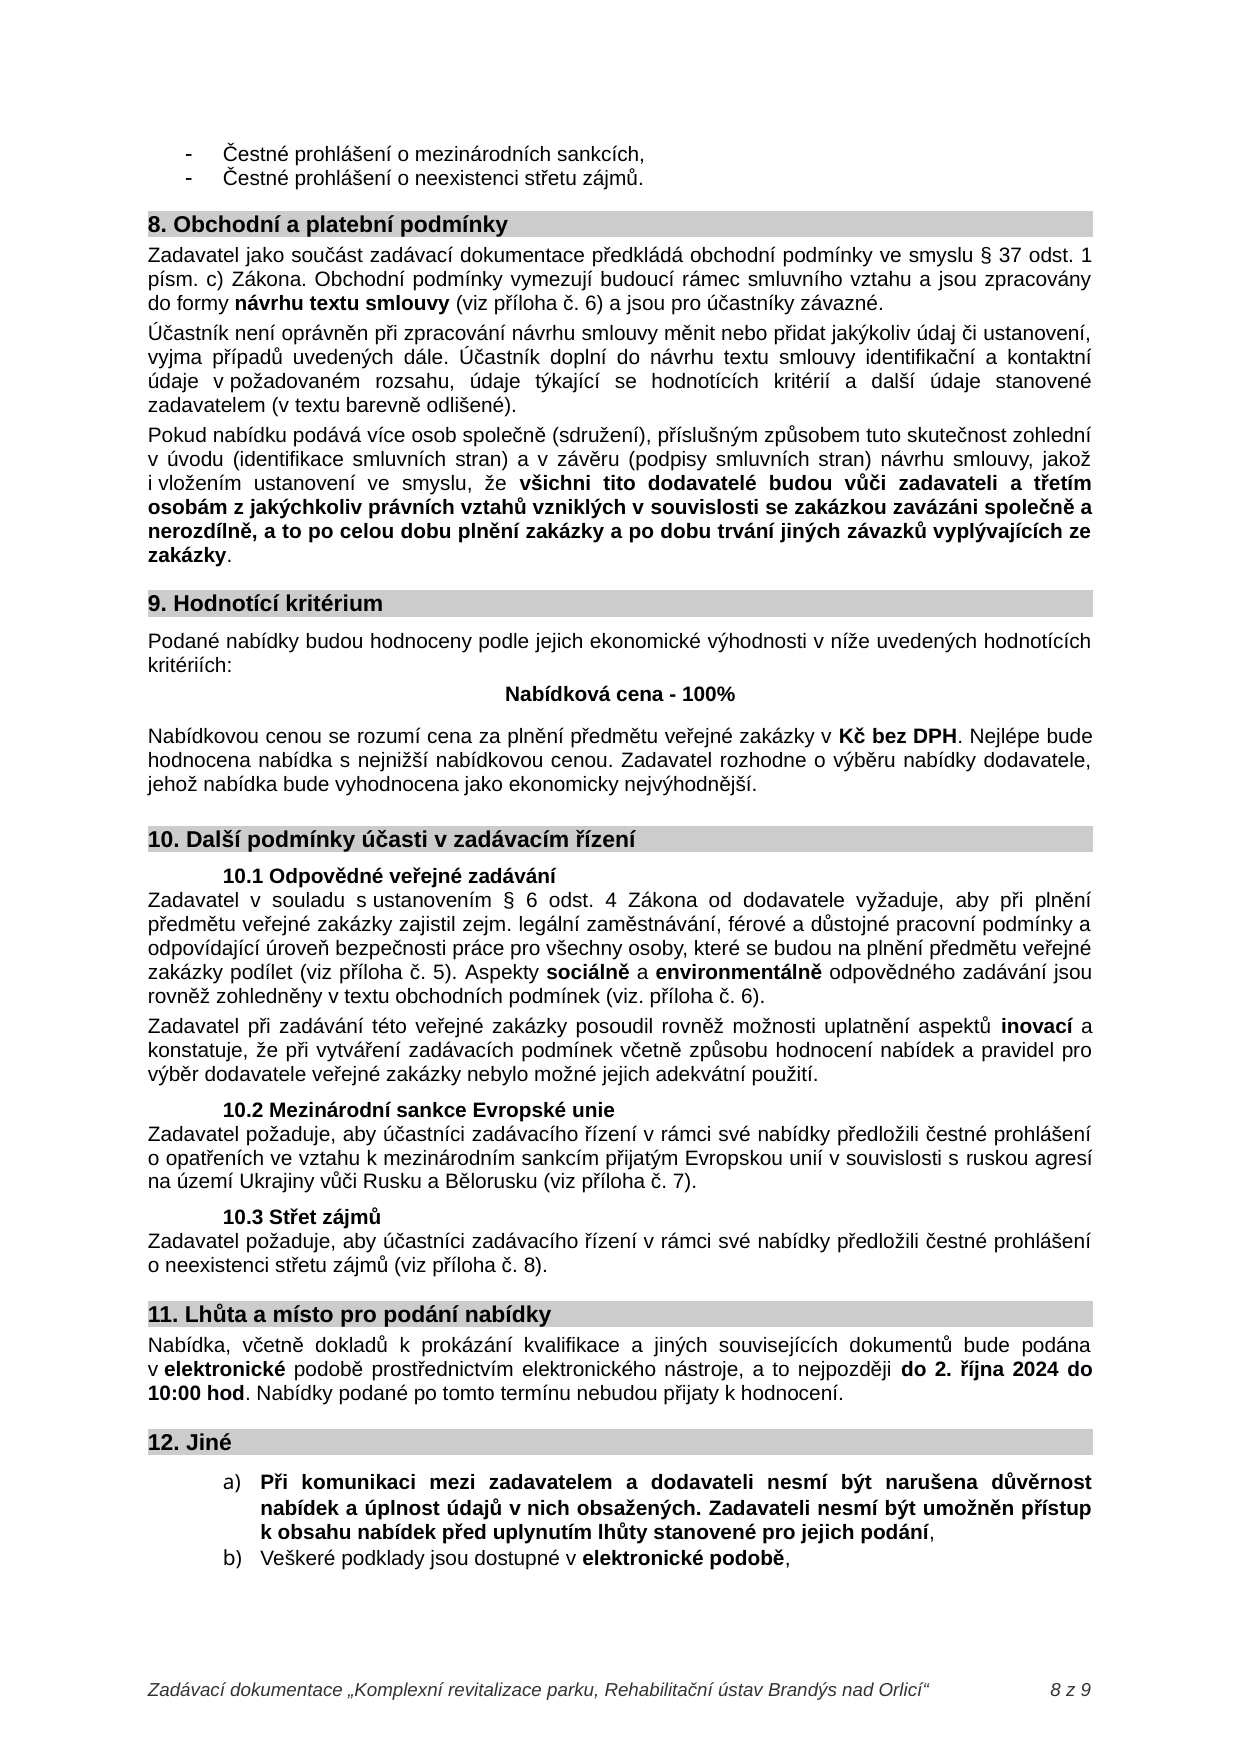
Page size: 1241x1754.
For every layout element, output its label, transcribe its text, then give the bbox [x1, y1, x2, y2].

text Pokud nabídku podává více osob společně (sdružení), příslušným způsobem tuto skutečnost zohlední v úvodu (identifikace smluvních stran) a v závěru (podpisy smluvních stran) návrhu smlouvy, jakož i vložením ustanovení ve smyslu, že všichni tito dodavatelé budou vůči zadavateli a třetím osobám z jakýchkoliv právních vztahů vzniklých v souvislosti se zakázkou zavázáni společně a nerozdílně, a to po celou dobu plnění zakázky a po dobu trvání jiných závazků vyplývajících ze zakázky. [148, 423, 1093, 566]
text Nabídka, včetně dokladů k prokázání kvalifikace a jiných souvisejících dokumentů bude podána v elektronické podobě prostřednictvím elektronického nástroje, a to nejpozději do 2. října 2024 do 10:00 hod. Nabídky podané po tomto termínu nebudou přijaty k hodnocení. [148, 1333, 1093, 1405]
text Zadavatel požaduje, aby účastníci zadávacího řízení v rámci své nabídky předložili čestné prohlášení o neexistenci střetu zájmů (viz příloha č. 8). [148, 1229, 1093, 1277]
list Čestné prohlášení o mezinárodních sankcích, [185, 142, 1093, 166]
subtitle 11. Lhůta a místo pro podání nabídky [148, 1301, 1093, 1327]
text Nabídková cena - 100% [148, 682, 1093, 706]
text 10.1 Odpovědné veřejné zadávání [148, 864, 1093, 888]
text 10.2 Mezinárodní sankce Evropské unie [148, 1097, 1093, 1121]
subtitle 9. Hodnotící kritérium [148, 590, 1093, 617]
text 12. Jiné [148, 1429, 1093, 1455]
text 10.3 Střet zájmů [148, 1205, 1093, 1229]
text Zadavatel jako součást zadávací dokumentace předkládá obchodní podmínky ve smyslu § 37 odst. 1 písm. c) Zákona. Obchodní podmínky vymezují budoucí rámec smluvního vztahu a jsou zpracovány do formy návrhu textu smlouvy (viz příloha č. 6) a jsou pro účastníky závazné. [148, 243, 1093, 315]
text Nabídkovou cenou se rozumí cena za plnění předmětu veřejné zakázky v Kč bez DPH. Nejlépe bude hodnocena nabídka s nejnižší nabídkovou cenou. Zadavatel rozhodne o výběru nabídky dodavatele, jehož nabídka bude vyhodnocena jako ekonomicky nejvýhodnější. [148, 724, 1093, 796]
subtitle 8. Obchodní a platební podmínky [148, 211, 1093, 237]
text Zadavatel při zadávání této veřejné zakázky posoudil rovněž možnosti uplatnění aspektů inovací a konstatuje, že při vytváření zadávacích podmínek včetně způsobu hodnocení nabídek a pravidel pro výběr dodavatele veřejné zakázky nebylo možné jejich adekvátní použití. [148, 1014, 1093, 1086]
subtitle 10. Další podmínky účasti v zadávacím řízení [148, 826, 1093, 852]
text Zadavatel v souladu s ustanovením § 6 odst. 4 Zákona od dodavatele vyžaduje, aby při plnění předmětu veřejné zakázky zajistil zejm. legální zaměstnávání, férové a důstojné pracovní podmínky a odpovídající úroveň bezpečnosti práce pro všechny osoby, které se budou na plnění předmětu veřejné zakázky podílet (viz příloha č. 5). Aspekty sociálně a environmentálně odpovědného zadávání jsou rovněž zohledněny v textu obchodních podmínek (viz. příloha č. 6). [148, 888, 1093, 1008]
list Veškeré podklady jsou dostupné v elektronické podobě, [223, 1543, 1093, 1572]
text Podané nabídky budou hodnoceny podle jejich ekonomické výhodnosti v níže uvedených hodnotících kritériích: [148, 628, 1093, 676]
text Účastník není oprávněn při zpracování návrhu smlouvy měnit nebo přidat jakýkoliv údaj či ustanovení, vyjma případů uvedených dále. Účastník doplní do návrhu textu smlouvy identifikační a kontaktní údaje v požadovaném rozsahu, údaje týkající se hodnotících kritérií a další údaje stanovené zadavatelem (v textu barevně odlišené). [148, 321, 1093, 417]
text Zadavatel požaduje, aby účastníci zadávacího řízení v rámci své nabídky předložili čestné prohlášení o opatřeních ve vztahu k mezinárodním sankcím přijatým Evropskou unií v souvislosti s ruskou agresí na území Ukrajiny vůči Rusku a Bělorusku (viz příloha č. 7). [148, 1121, 1093, 1193]
list Čestné prohlášení o neexistenci střetu zájmů. [185, 166, 1093, 190]
list Při komunikaci mezi zadavatelem a dodavateli nesmí být narušena důvěrnost nabídek a úplnost údajů v nich obsažených. Zadavateli nesmí být umožněn přístup k obsahu nabídek před uplynutím lhůty stanovené pro jejich podání, [223, 1467, 1093, 1543]
